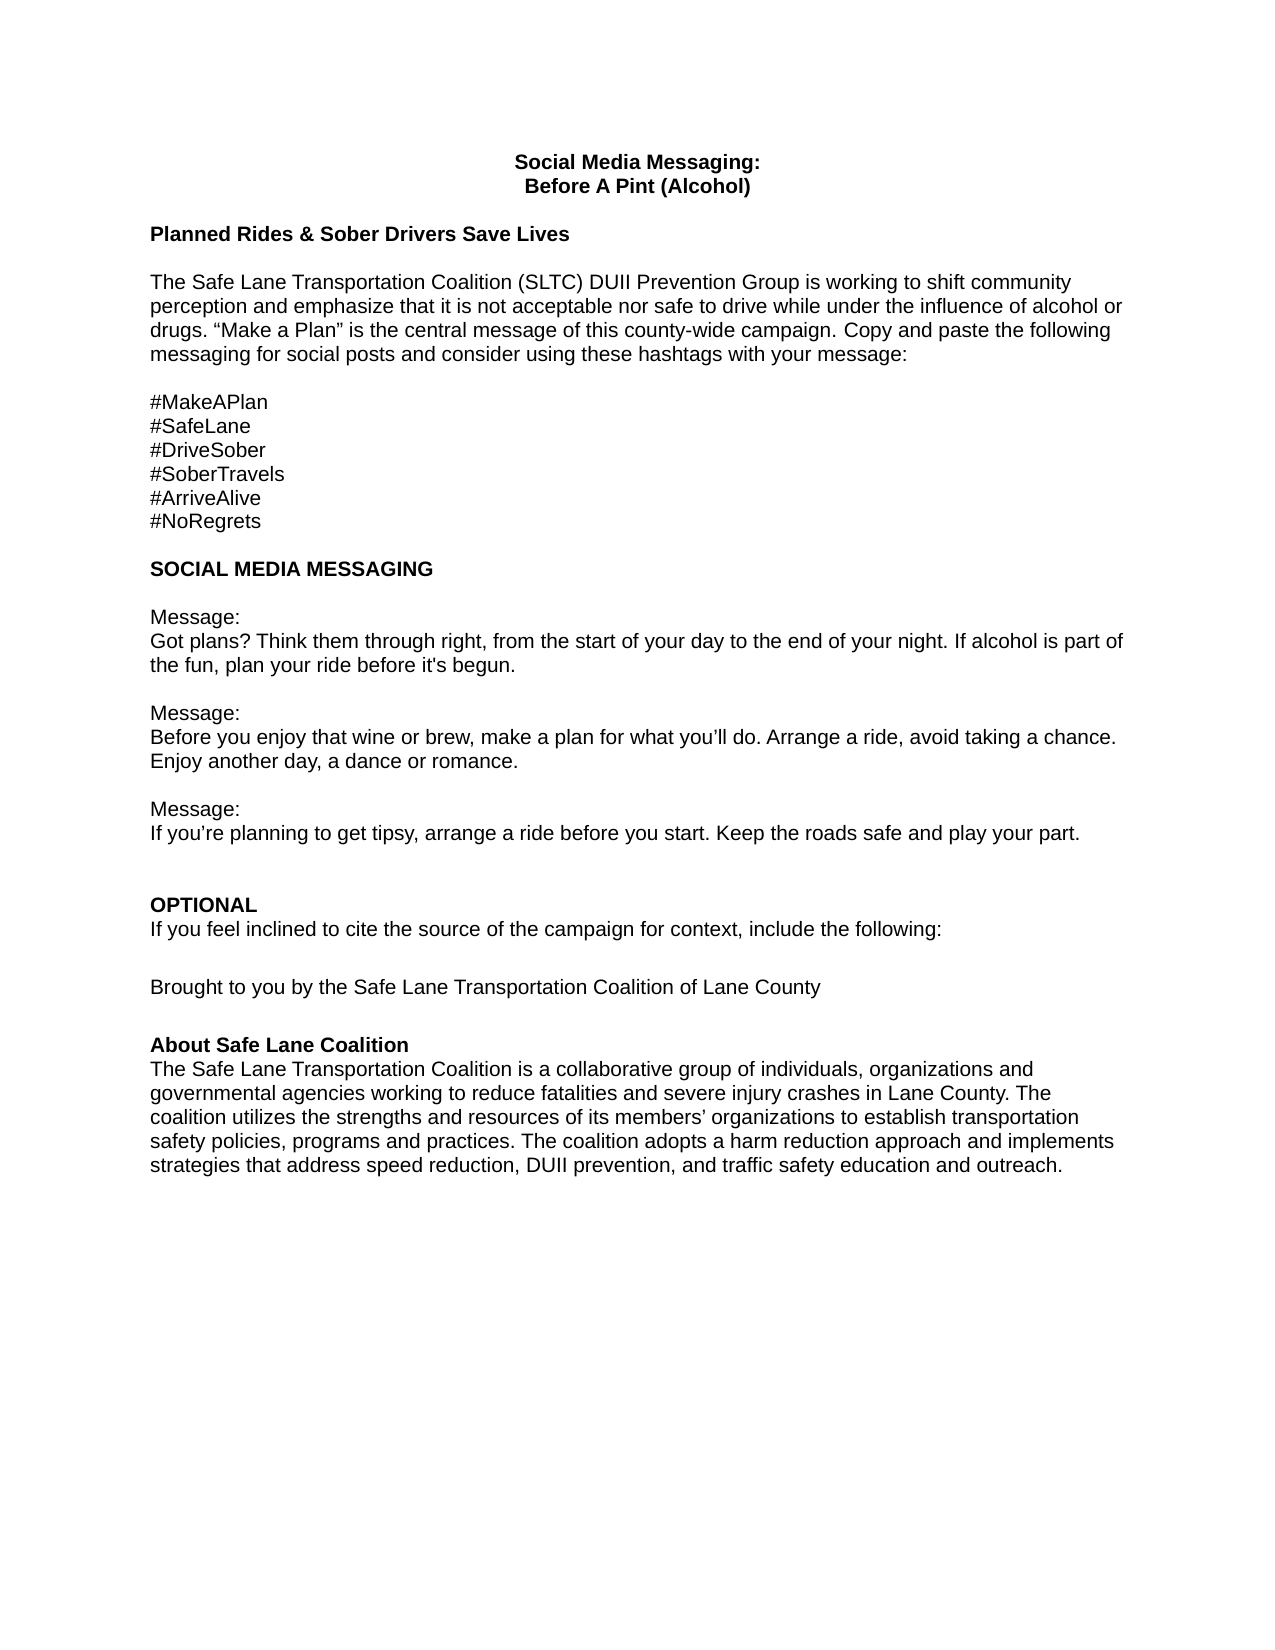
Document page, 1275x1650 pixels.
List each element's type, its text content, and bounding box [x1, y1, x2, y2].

text Social Media Messaging: Before A Pint (Alcohol) [150, 150, 1125, 198]
text Got plans? Think them through right, from the start of your day to the end of your night. If alcohol is part of the fun, plan your ride before it's begun. [150, 629, 1125, 677]
text #NoRegrets [150, 509, 1125, 533]
text SOCIAL MEDIA MESSAGING [150, 557, 1125, 581]
text Message: [150, 701, 1125, 725]
text #MakeAPlan [150, 389, 1125, 413]
text The Safe Lane Transportation Coalition is a collaborative group of individuals, organizations and governmental agencies working to reduce fatalities and severe injury crashes in Lane County. The coalition utilizes the strengths and resources of its members’ organizations to establish transportation safety policies, programs and practices. The coalition adopts a harm reduction approach and implements strategies that address speed reduction, DUII prevention, and traffic safety education and outreach. [150, 1057, 1125, 1176]
text Message: [150, 797, 1125, 821]
text #ArriveAlive [150, 485, 1125, 509]
text #SoberTravels [150, 461, 1125, 485]
text The Safe Lane Transportation Coalition (SLTC) DUII Prevention Group is working to shift community perception and emphasize that it is not acceptable nor safe to drive while under the influence of alcohol or drugs. “Make a Plan” is the central message of this county-wide campaign. Copy and paste the following messaging for social posts and consider using these hashtags with your message: [150, 270, 1125, 366]
text #SafeLane [150, 413, 1125, 437]
text If you’re planning to get tipsy, arrange a ride before you start. Keep the roads safe and play your part. [150, 821, 1125, 845]
text Message: [150, 605, 1125, 629]
text #DriveSober [150, 437, 1125, 461]
text About Safe Lane Coalition [150, 1033, 1125, 1057]
text If you feel inclined to cite the source of the campaign for context, include the following: [150, 917, 1125, 975]
text Brought to you by the Safe Lane Transportation Coalition of Lane County [150, 975, 1125, 1033]
text OPTIONAL [150, 893, 1125, 917]
text Planned Rides & Sober Drivers Save Lives [150, 222, 1125, 246]
text Before you enjoy that wine or brew, make a plan for what you’ll do. Arrange a ride, avoid taking a chance. Enjoy another day, a dance or romance. [150, 725, 1125, 773]
